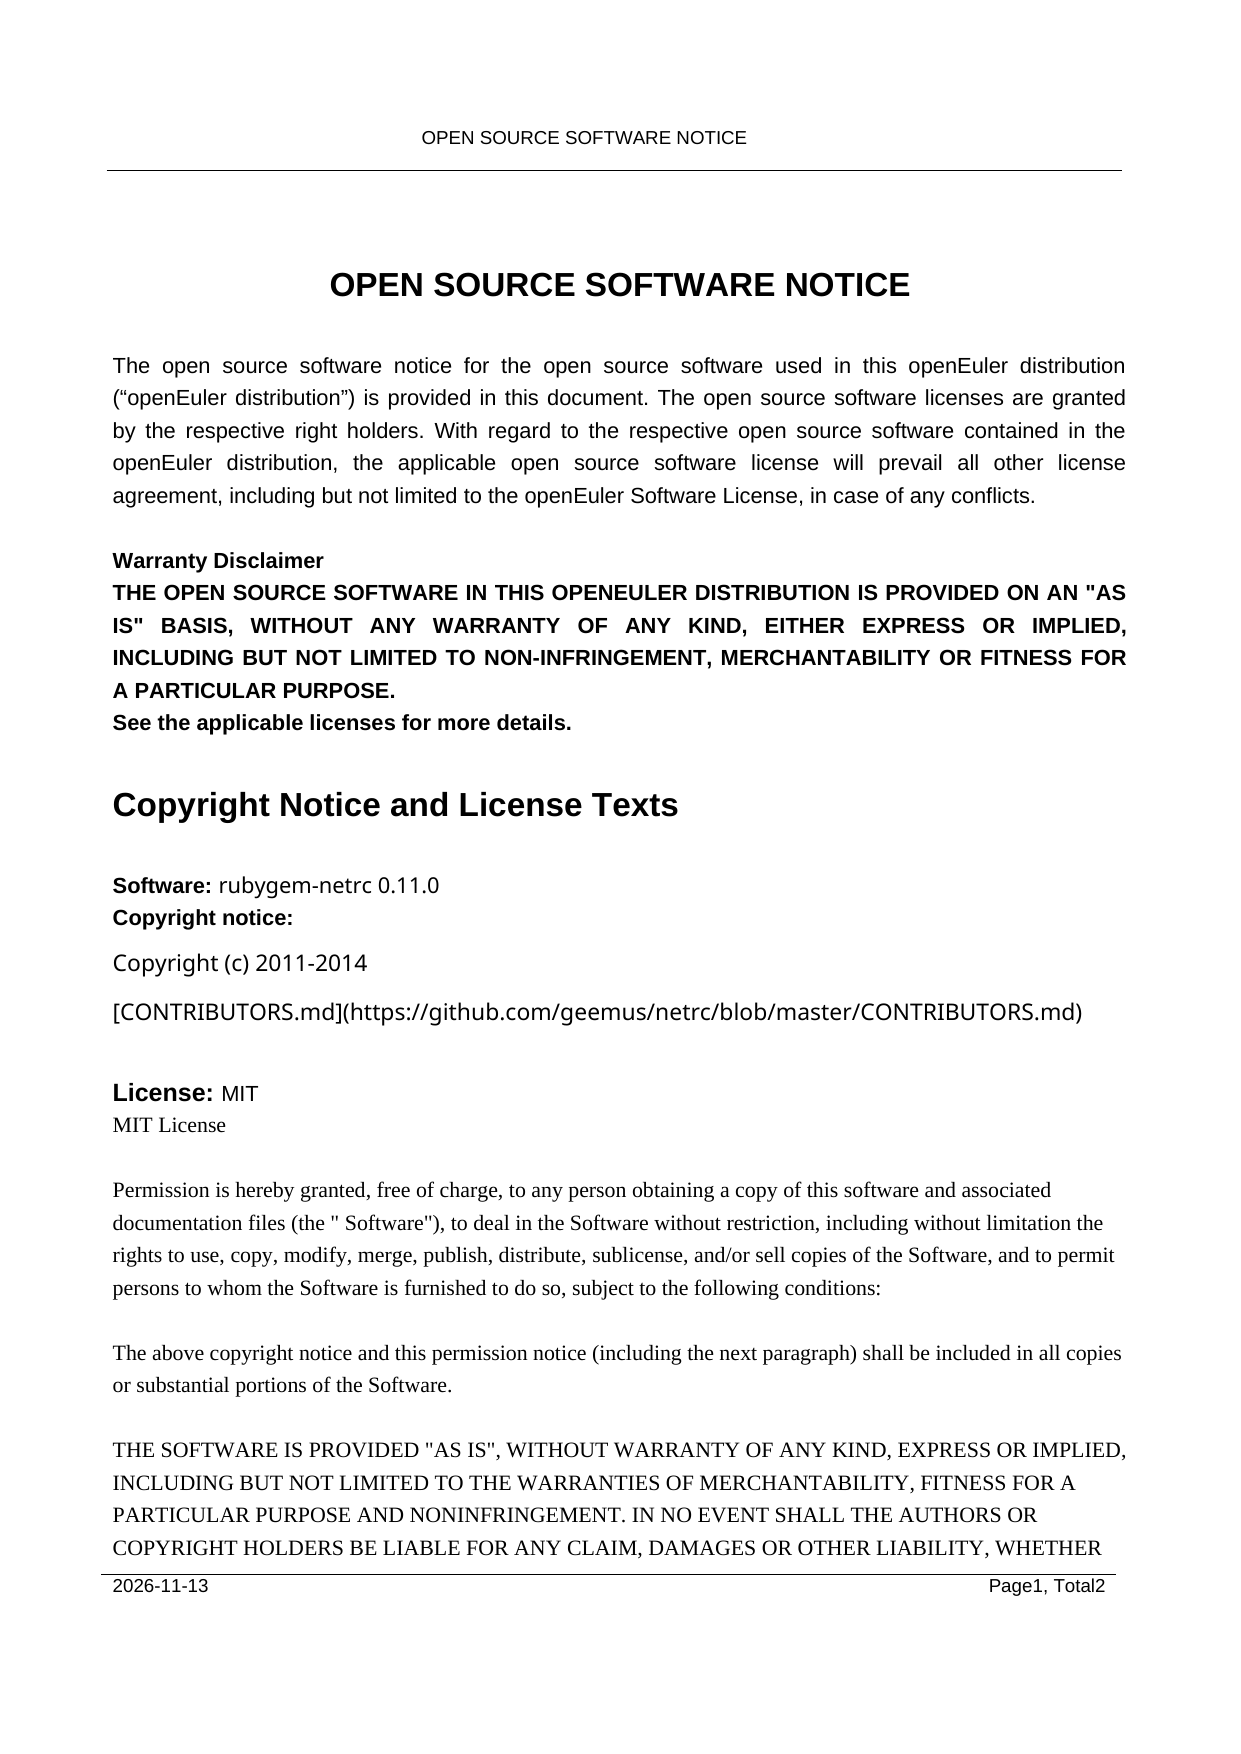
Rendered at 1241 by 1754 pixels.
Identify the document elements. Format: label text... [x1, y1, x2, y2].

title Software: rubygem-netrc 0.11.0 [112, 869, 1128, 901]
text The open source software notice for the open source software used in this openEuler distribution (“openEuler distribution”) is provided in this document. The open source software licenses are granted by the respective right holders. With regard to the respective open source software contained in the openEuler distribution, the applicable open source software license will prevail all other license agreement, including but not limited to the openEuler Software License, in case of any conflicts. [112, 349, 1128, 511]
text Warranty Disclaimer [112, 544, 1128, 576]
text Copyright notice: [112, 901, 1128, 934]
text License: MIT [112, 1076, 1128, 1108]
text Copyright (c) 2011-2014 [CONTRIBUTORS.md](https://github.com/geemus/netrc/blob/master/CONTRIBUTORS.md) [112, 947, 1128, 1028]
text Copyright Notice and License Texts [112, 771, 1128, 836]
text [112, 1108, 1128, 1563]
text THE OPEN SOURCE SOFTWARE IN THIS OPENEULER DISTRIBUTION IS PROVIDED ON AN "AS IS" BASIS, WITHOUT ANY WARRANTY OF ANY KIND, EITHER EXPRESS OR IMPLIED, INCLUDING BUT NOT LIMITED TO NON-INFRINGEMENT, MERCHANTABILITY OR FITNESS FOR A PARTICULAR PURPOSE. See the applicable licenses for more details. [112, 576, 1128, 739]
text OPEN SOURCE SOFTWARE NOTICE [112, 251, 1128, 316]
